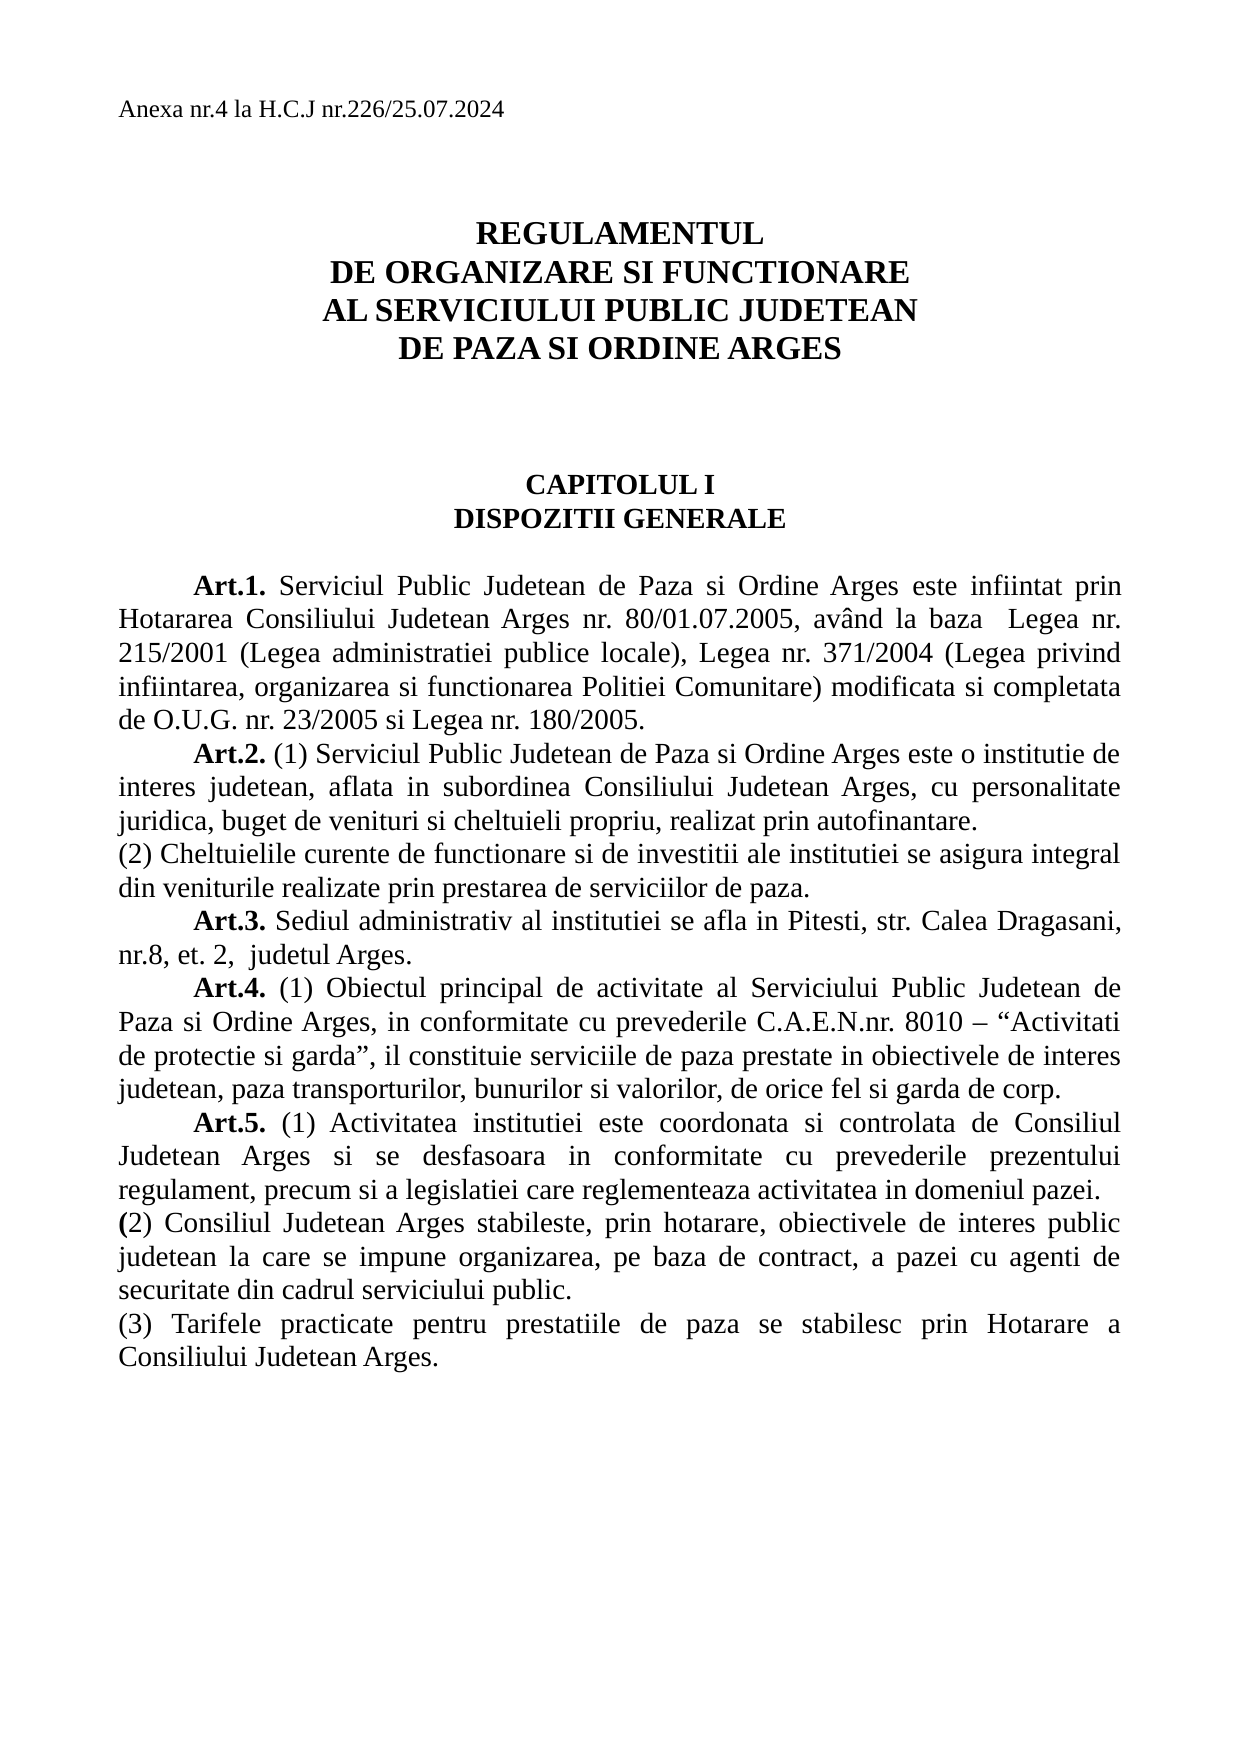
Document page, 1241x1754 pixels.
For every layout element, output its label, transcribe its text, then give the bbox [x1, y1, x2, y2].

text Art.2. (1) Serviciul Public Judetean de Paza si Ordine Arges este o institutie de interes judetean, aflata in subordinea Consiliului Judetean Arges, cu personalitate juridica, buget de venituri si cheltuieli propriu, realizat prin autofinantare. [118, 736, 1122, 836]
text Anexa nr.4 la H.C.J nr.226/25.07.2024 [118, 94, 1122, 122]
text Art.1. Serviciul Public Judetean de Paza si Ordine Arges este infiintat prin Hotararea Consiliului Judetean Arges nr. 80/01.07.2005, având la baza Legea nr. 215/2001 (Legea administratiei publice locale), Legea nr. 371/2004 (Legea privind infiintarea, organizarea si functionarea Politiei Comunitare) modificata si completata de O.U.G. nr. 23/2005 si Legea nr. 180/2005. [118, 568, 1122, 736]
text DE PAZA SI ORDINE ARGES [118, 328, 1122, 367]
subtitle REGULAMENTUL [118, 213, 1122, 252]
text DE ORGANIZARE SI FUNCTIONARE [118, 252, 1122, 290]
subtitle DISPOZITII GENERALE [118, 501, 1122, 534]
text (2) Cheltuielile curente de functionare si de investitii ale institutiei se asigura integral din veniturile realizate prin prestarea de serviciilor de paza. [118, 836, 1122, 903]
text (2) Consiliul Judetean Arges stabileste, prin hotarare, obiectivele de interes public judetean la care se impune organizarea, pe baza de contract, a pazei cu agenti de securitate din cadrul serviciului public. [118, 1205, 1122, 1306]
text Art.4. (1) Obiectul principal de activitate al Serviciului Public Judetean de Paza si Ordine Arges, in conformitate cu prevederile C.A.E.N.nr. 8010 – “Activitati de protectie si garda”, il constituie serviciile de paza prestate in obiectivele de interes judetean, paza transporturilor, bunurilor si valorilor, de orice fel si garda de corp. [118, 971, 1122, 1105]
text (3) Tarifele practicate pentru prestatiile de paza se stabilesc prin Hotarare a Consiliului Judetean Arges. [118, 1306, 1122, 1373]
text Art.3. Sediul administrativ al institutiei se afla in Pitesti, str. Calea Dragasani, nr.8, et. 2, judetul Arges. [118, 903, 1122, 971]
text AL SERVICIULUI PUBLIC JUDETEAN [118, 290, 1122, 328]
text Art.5. (1) Activitatea institutiei este coordonata si controlata de Consiliul Judetean Arges si se desfasoara in conformitate cu prevederile prezentului regulament, precum si a legislatiei care reglementeaza activitatea in domeniul pazei. [118, 1105, 1122, 1205]
text CAPITOLUL I [118, 467, 1122, 501]
